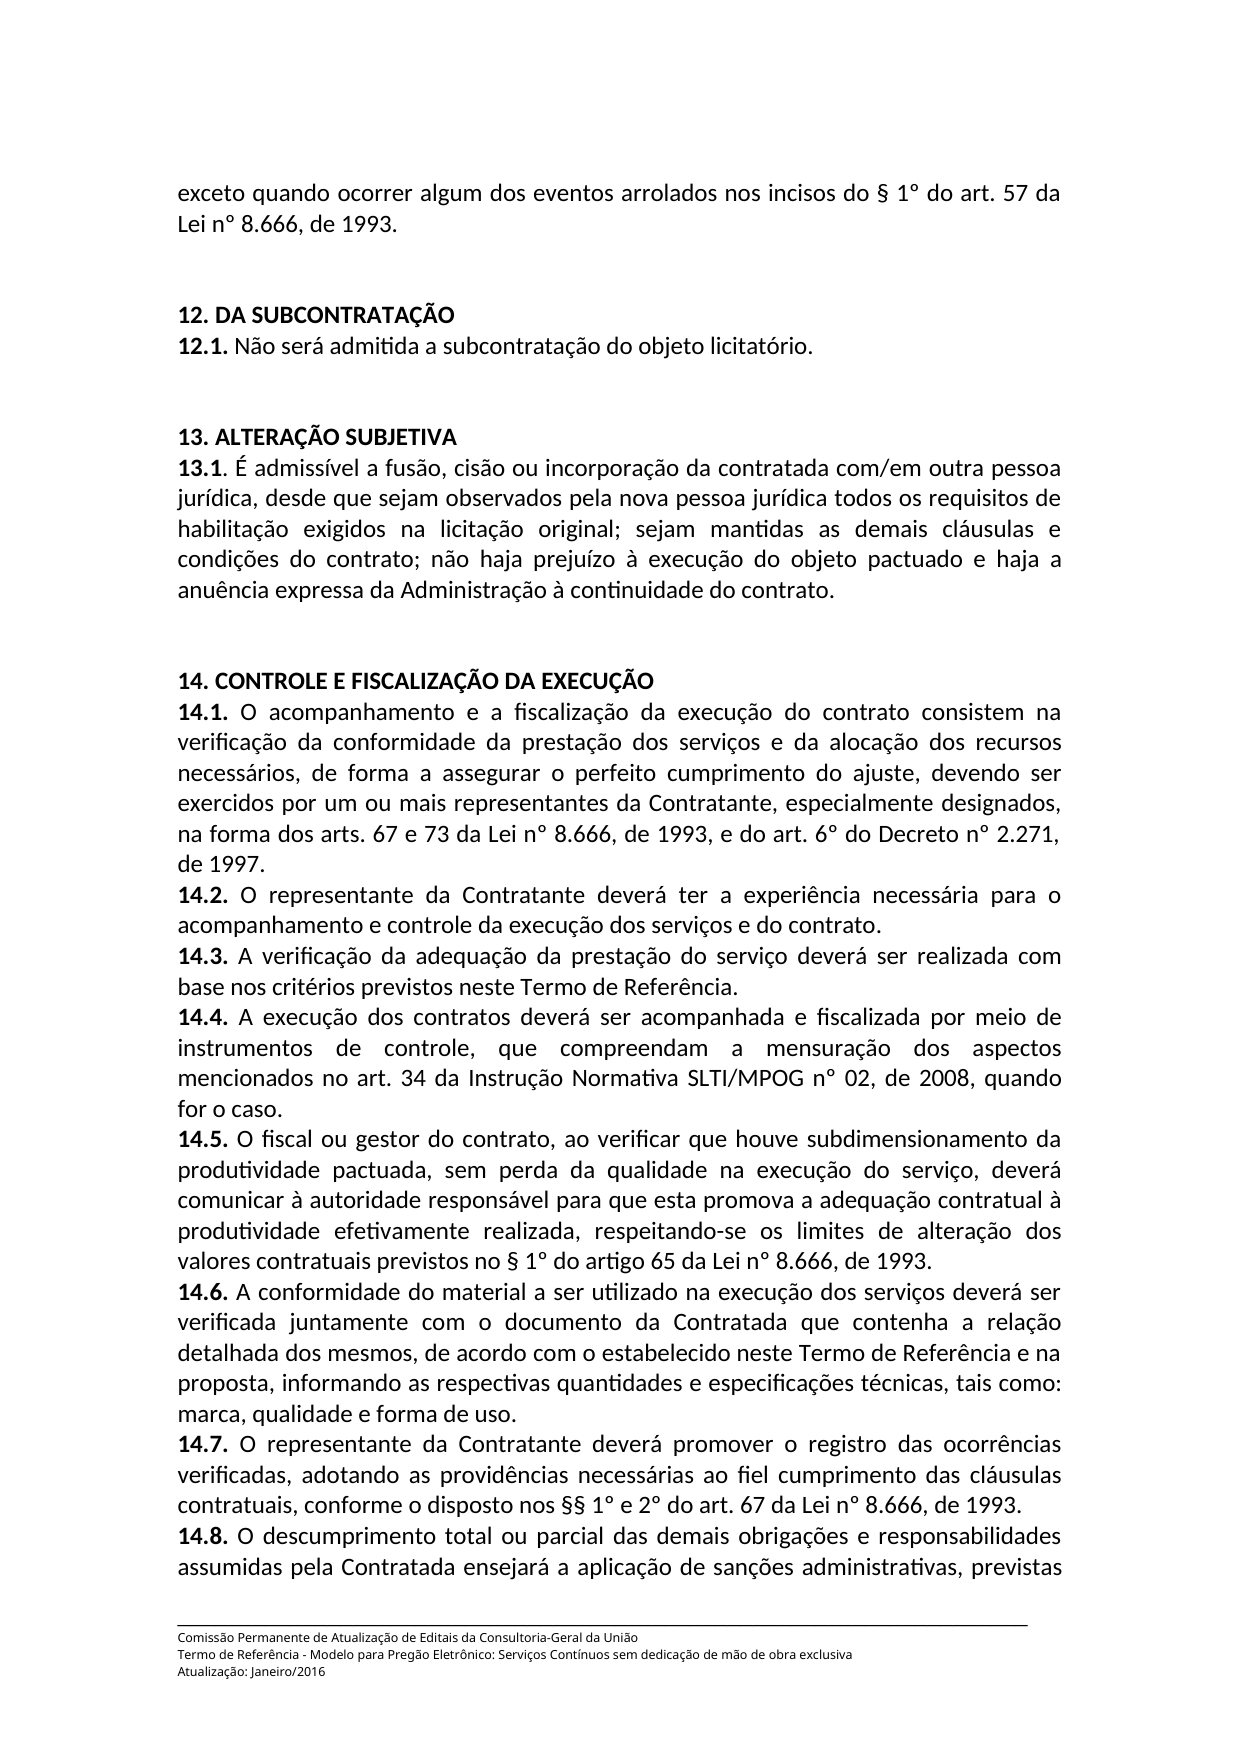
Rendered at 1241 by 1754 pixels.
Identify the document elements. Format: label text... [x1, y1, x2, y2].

text 12. DA SUBCONTRATAÇÃO [177, 299, 1065, 330]
text 14.1. O acompanhamento e a fiscalização da execução do contrato consistem na verificação da conformidade da prestação dos serviços e da alocação dos recursos necessários, de forma a assegurar o perfeito cumprimento do ajuste, devendo ser exercidos por um ou mais representantes da Contratante, especialmente designados, na forma dos arts. 67 e 73 da Lei nº 8.666, de 1993, e do art. 6º do Decreto nº 2.271, de 1997. [177, 696, 1063, 879]
text 13.1. É admissível a fusão, cisão ou incorporação da contratada com/em outra pessoa jurídica, desde que sejam observados pela nova pessoa jurídica todos os requisitos de habilitação exigidos na licitação original; sejam mantidas as demais cláusulas e condições do contrato; não haja prejuízo à execução do objeto pactuado e haja a anuência expressa da Administração à continuidade do contrato. [177, 452, 1063, 604]
text 14.3. A verificação da adequação da prestação do serviço deverá ser realizada com base nos critérios previstos neste Termo de Referência. [177, 940, 1063, 1001]
text 14.6. A conformidade do material a ser utilizado na execução dos serviços deverá ser verificada juntamente com o documento da Contratada que contenha a relação detalhada dos mesmos, de acordo com o estabelecido neste Termo de Referência e na proposta, informando as respectivas quantidades e especificações técnicas, tais como: marca, qualidade e forma de uso. [177, 1276, 1063, 1428]
text 14.5. O fiscal ou gestor do contrato, ao verificar que houve subdimensionamento da produtividade pactuada, sem perda da qualidade na execução do serviço, deverá comunicar à autoridade responsável para que esta promova a adequação contratual à produtividade efetivamente realizada, respeitando-se os limites de alteração dos valores contratuais previstos no § 1º do artigo 65 da Lei nº 8.666, de 1993. [177, 1123, 1063, 1276]
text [177, 177, 1063, 238]
text 14. CONTROLE E FISCALIZAÇÃO DA EXECUÇÃO [177, 666, 1065, 696]
text 12.1. Não será admitida a subcontratação do objeto licitatório. [177, 330, 1063, 360]
text 14.2. O representante da Contratante deverá ter a experiência necessária para o acompanhamento e controle da execução dos serviços e do contrato. [177, 879, 1063, 940]
text 13. ALTERAÇÃO SUBJETIVA [177, 421, 1065, 452]
text 14.7. O representante da Contratante deverá promover o registro das ocorrências verificadas, adotando as providências necessárias ao fiel cumprimento das cláusulas contratuais, conforme o disposto nos §§ 1º e 2º do art. 67 da Lei nº 8.666, de 1993. [177, 1428, 1063, 1520]
text 14.4. A execução dos contratos deverá ser acompanhada e fiscalizada por meio de instrumentos de controle, que compreendam a mensuração dos aspectos mencionados no art. 34 da Instrução Normativa SLTI/MPOG nº 02, de 2008, quando for o caso. [177, 1001, 1063, 1123]
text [177, 1520, 1063, 1581]
